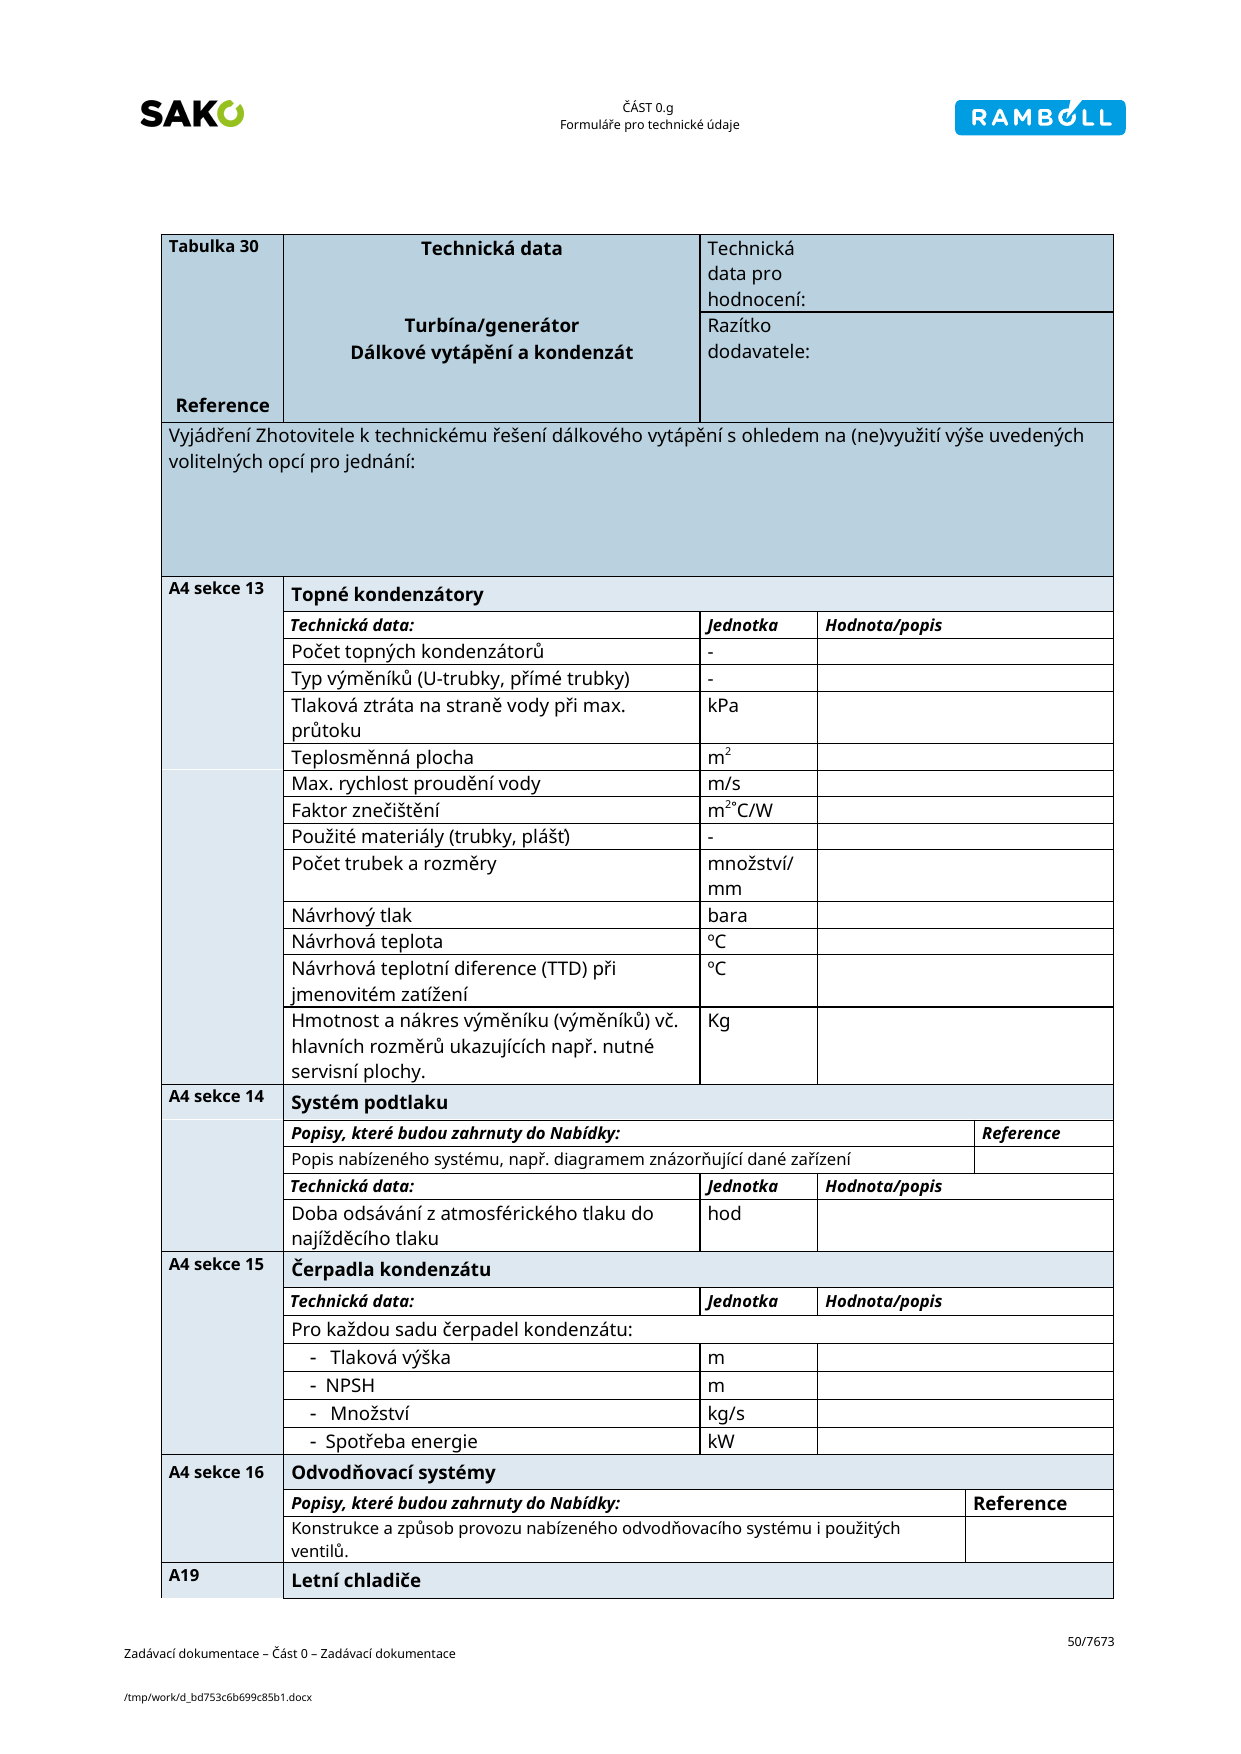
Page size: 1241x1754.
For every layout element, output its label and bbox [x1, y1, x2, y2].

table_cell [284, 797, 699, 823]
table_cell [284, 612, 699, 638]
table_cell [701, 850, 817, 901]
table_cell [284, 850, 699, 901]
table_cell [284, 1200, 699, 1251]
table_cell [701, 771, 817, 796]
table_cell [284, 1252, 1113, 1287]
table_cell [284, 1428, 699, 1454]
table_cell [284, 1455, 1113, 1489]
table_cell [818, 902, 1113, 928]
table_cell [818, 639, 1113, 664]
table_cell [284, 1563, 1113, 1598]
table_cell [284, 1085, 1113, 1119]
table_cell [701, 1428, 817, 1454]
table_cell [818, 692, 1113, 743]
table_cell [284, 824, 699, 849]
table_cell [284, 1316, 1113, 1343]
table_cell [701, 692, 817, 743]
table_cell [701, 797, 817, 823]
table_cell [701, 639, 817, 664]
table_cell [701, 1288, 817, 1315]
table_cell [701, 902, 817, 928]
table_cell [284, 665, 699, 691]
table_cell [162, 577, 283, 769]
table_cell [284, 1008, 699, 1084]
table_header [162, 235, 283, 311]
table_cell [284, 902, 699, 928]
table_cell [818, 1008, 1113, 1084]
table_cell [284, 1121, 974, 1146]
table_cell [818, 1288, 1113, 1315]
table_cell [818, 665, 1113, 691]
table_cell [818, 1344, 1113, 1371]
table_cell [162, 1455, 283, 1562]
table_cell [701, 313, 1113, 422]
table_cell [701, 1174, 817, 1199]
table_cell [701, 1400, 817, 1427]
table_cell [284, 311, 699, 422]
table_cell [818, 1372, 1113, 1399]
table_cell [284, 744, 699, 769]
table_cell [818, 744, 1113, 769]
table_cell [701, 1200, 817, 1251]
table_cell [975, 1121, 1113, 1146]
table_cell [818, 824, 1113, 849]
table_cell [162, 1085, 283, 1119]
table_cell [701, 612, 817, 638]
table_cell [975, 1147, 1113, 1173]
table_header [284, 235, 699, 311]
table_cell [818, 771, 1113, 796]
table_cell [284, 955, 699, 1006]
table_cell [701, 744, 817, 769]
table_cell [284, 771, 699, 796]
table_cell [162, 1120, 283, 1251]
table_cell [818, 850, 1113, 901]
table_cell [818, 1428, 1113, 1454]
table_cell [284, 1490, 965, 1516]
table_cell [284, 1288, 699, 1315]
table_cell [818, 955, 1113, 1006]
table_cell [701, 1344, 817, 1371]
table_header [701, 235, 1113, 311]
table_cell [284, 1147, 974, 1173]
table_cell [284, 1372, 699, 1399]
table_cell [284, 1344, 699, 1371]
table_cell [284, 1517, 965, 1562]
picture [140, 100, 244, 127]
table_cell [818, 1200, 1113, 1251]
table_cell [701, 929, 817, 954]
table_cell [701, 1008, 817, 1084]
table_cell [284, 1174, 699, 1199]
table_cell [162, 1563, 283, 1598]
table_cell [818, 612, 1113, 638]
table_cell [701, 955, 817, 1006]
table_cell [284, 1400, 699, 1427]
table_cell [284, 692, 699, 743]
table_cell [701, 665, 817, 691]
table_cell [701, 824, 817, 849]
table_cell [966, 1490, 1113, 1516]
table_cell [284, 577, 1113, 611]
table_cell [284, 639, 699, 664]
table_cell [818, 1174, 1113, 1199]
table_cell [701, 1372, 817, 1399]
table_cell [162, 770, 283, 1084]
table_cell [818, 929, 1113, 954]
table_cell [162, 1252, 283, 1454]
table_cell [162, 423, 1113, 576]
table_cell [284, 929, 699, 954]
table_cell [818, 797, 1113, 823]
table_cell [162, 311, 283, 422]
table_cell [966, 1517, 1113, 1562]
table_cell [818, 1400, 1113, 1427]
